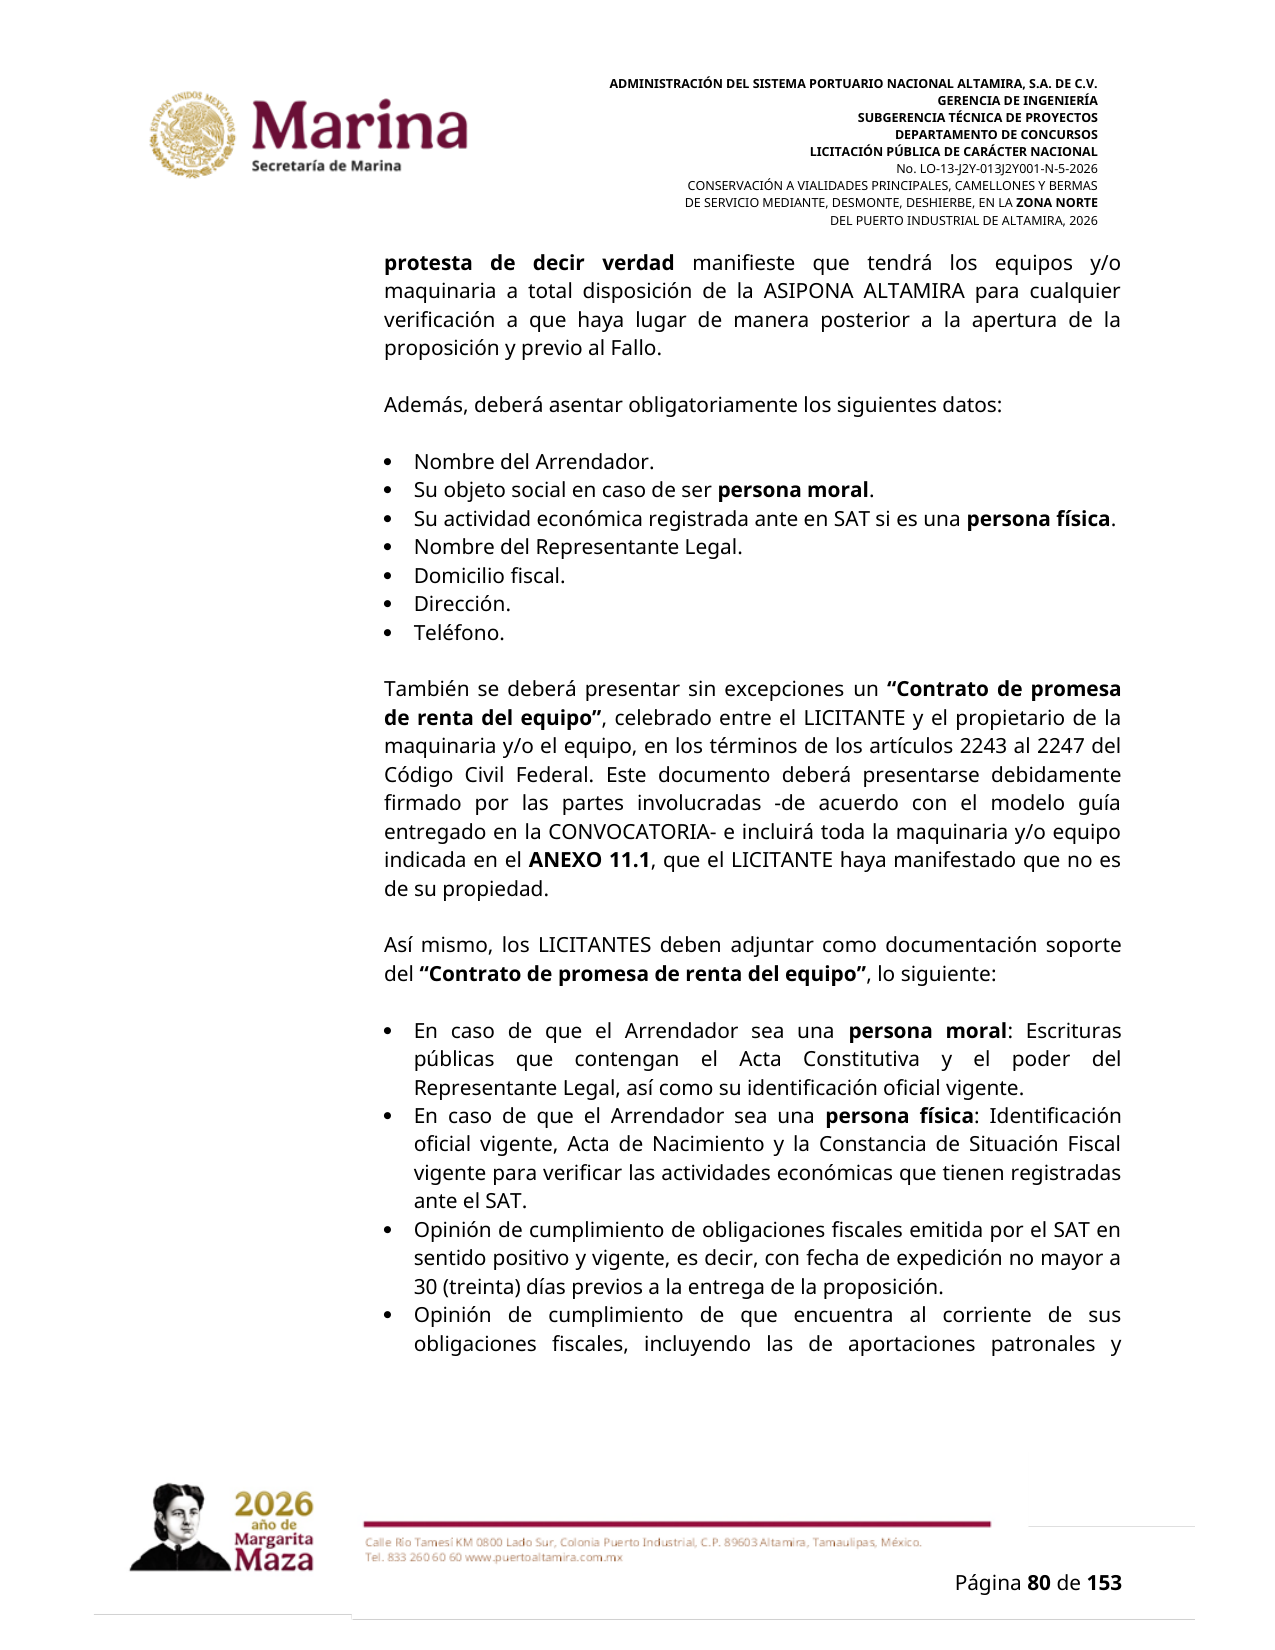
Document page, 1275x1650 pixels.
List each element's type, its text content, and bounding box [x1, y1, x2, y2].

list Nombre del Representante Legal. [384, 532, 1122, 561]
picture [102, 56, 515, 208]
picture [93, 1452, 1195, 1621]
text Así mismo, los LICITANTES deben adjuntar como documentación soporte del “Contrato de promesa de renta del equipo”, lo siguiente: [384, 931, 1122, 987]
list En caso de que el Arrendador sea una persona física: Identificación oficial vigente, Acta de Nacimiento y la Constancia de Situación Fiscal vigente para verificar las actividades económicas que tienen registradas ante el SAT. [384, 1101, 1122, 1215]
list Domicilio fiscal. [384, 561, 1122, 589]
list Su objeto social en caso de ser persona moral. [384, 476, 1122, 504]
text Además, deberá asentar obligatoriamente los siguientes datos: [384, 390, 1122, 419]
list Dirección. [384, 589, 1122, 618]
list En caso de que el Arrendador sea una persona moral: Escrituras públicas que contengan el Acta Constitutiva y el poder del Representante Legal, así como su identificación oficial vigente. [384, 1016, 1122, 1101]
list Su actividad económica registrada ante en SAT si es una persona física. [384, 504, 1122, 532]
list Nombre del Arrendador. [384, 447, 1122, 476]
text También se deberá presentar sin excepciones un “Contrato de promesa de renta del equipo”, celebrado entre el LICITANTE y el propietario de la maquinaria y/o el equipo, en los términos de los artículos 2243 al 2247 del Código Civil Federal. Este documento deberá presentarse debidamente firmado por las partes involucradas -de acuerdo con el modelo guía entregado en la CONVOCATORIA- e incluirá toda la maquinaria y/o equipo indicada en el ANEXO 11.1, que el LICITANTE haya manifestado que no es de su propiedad. [384, 674, 1122, 902]
list Opinión de cumplimiento de obligaciones fiscales emitida por el SAT en sentido positivo y vigente, es decir, con fecha de expedición no mayor a 30 (treinta) días previos a la entrega de la proposición. [384, 1215, 1122, 1300]
list Teléfono. [384, 618, 1122, 646]
